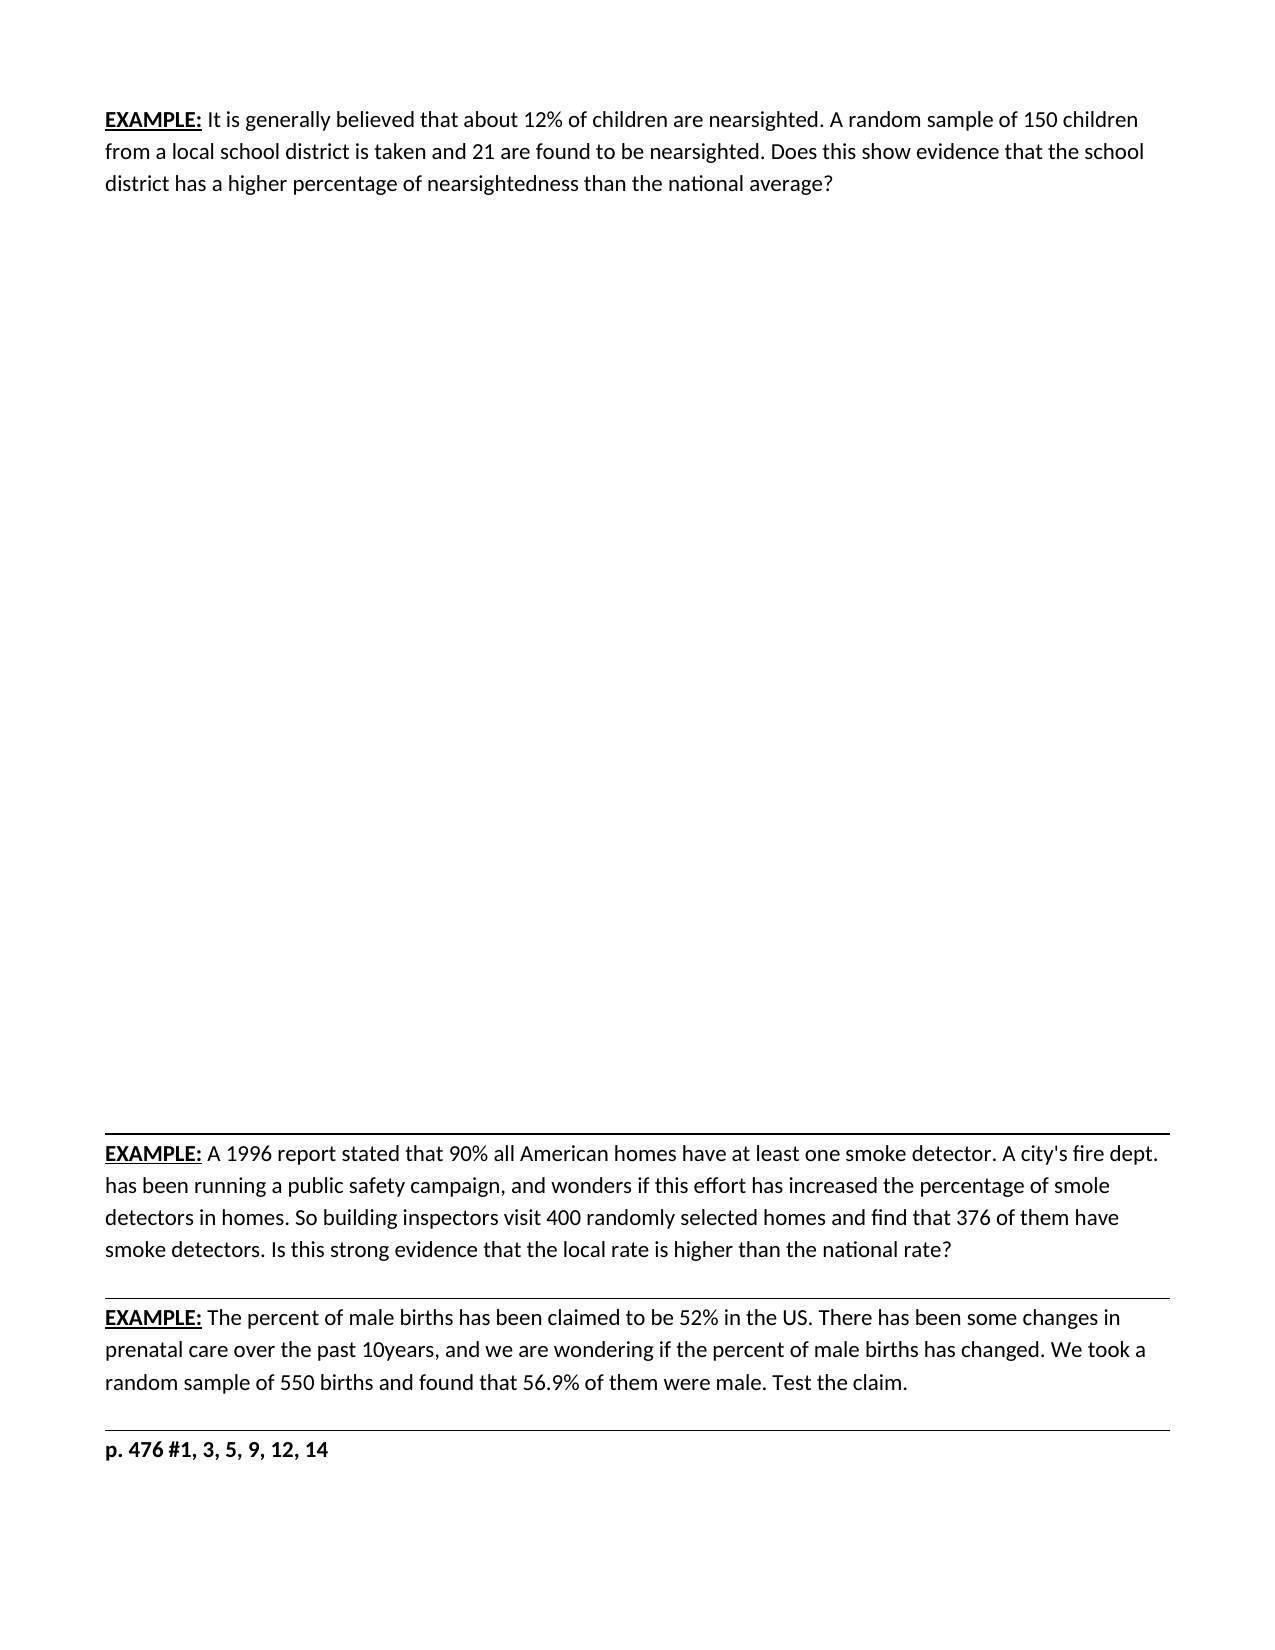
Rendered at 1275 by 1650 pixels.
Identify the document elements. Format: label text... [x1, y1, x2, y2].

text EXAMPLE: It is generally believed that about 12% of children are nearsighted. A random sample of 150 children from a local school district is taken and 21 are found to be nearsighted. Does this show evidence that the school district has a higher percentage of nearsightedness than the national average? [105, 105, 1170, 197]
text p. 476 #1, 3, 5, 9, 12, 14 [105, 1436, 1170, 1464]
text EXAMPLE: A 1996 report stated that 90% all American homes have at least one smoke detector. A city's fire dept. has been running a public safety campaign, and wonders if this effort has increased the percentage of smole detectors in homes. So building inspectors visit 400 randomly selected homes and find that 376 of them have smoke detectors. Is this strong evidence that the local rate is higher than the national rate? [105, 1139, 1170, 1263]
text EXAMPLE: The percent of male births has been claimed to be 52% in the US. There has been some changes in prenatal care over the past 10years, and we are wondering if the percent of male births has changed. We took a random sample of 550 births and found that 56.9% of them were male. Test the claim. [105, 1303, 1170, 1396]
